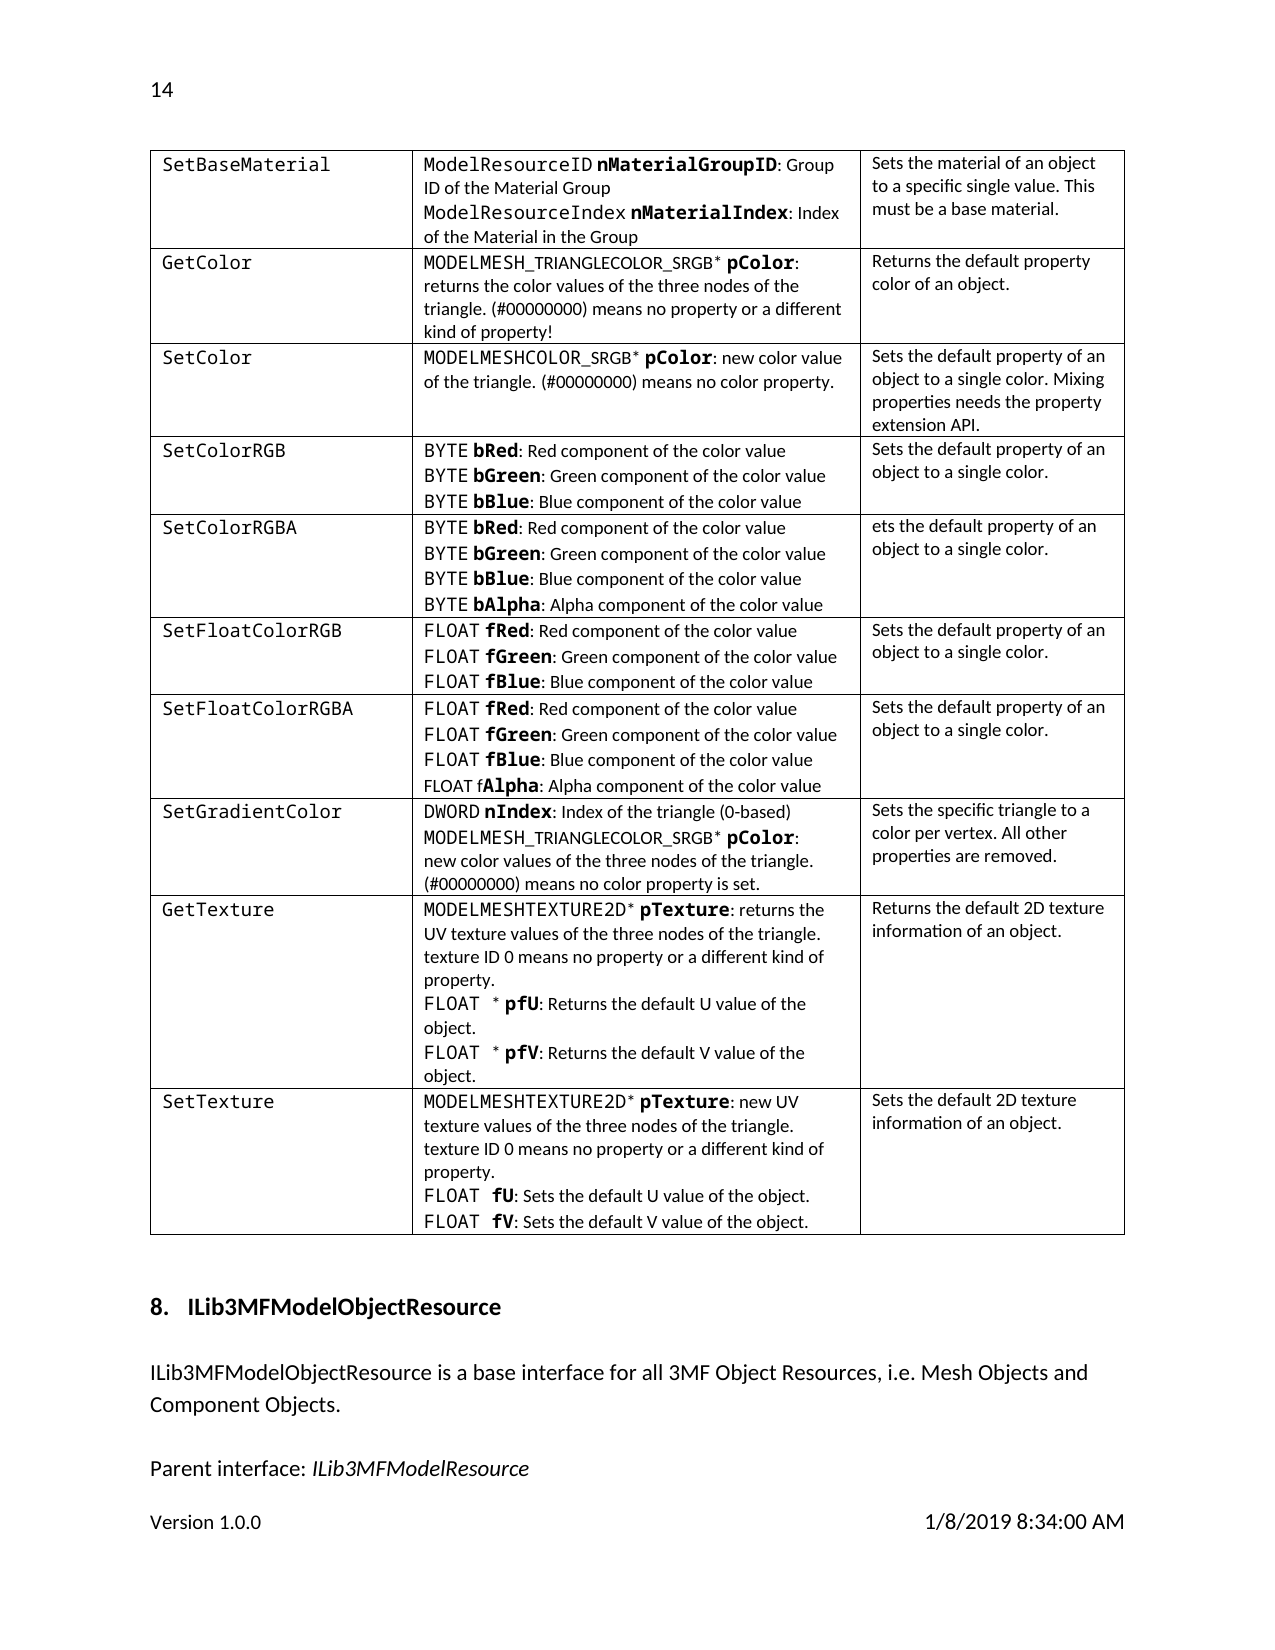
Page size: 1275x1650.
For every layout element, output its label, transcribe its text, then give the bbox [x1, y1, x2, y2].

table_cell ModelResourceID nMaterialGroupID: Group ID of the Material Group ModelResourceIndex nMaterialIndex: Index of the Material in the Group [413, 151, 860, 248]
table_cell FLOAT fRed: Red component of the color value FLOAT fGreen: Green component of the color value FLOAT fBlue: Blue component of the color value [413, 618, 860, 694]
table_cell BYTE bRed: Red component of the color value BYTE bGreen: Green component of the color value BYTE bBlue: Blue component of the color value BYTE bAlpha: Alpha component of the color value [413, 515, 860, 617]
table_cell Sets the specific triangle to a color per vertex. All other properties are removed. [861, 799, 1124, 895]
table_cell SetFloatColorRGBA [151, 695, 412, 797]
list Parent interface: ILib3MFModelResource [150, 1454, 1125, 1482]
table_cell Sets the default property of an object to a single color. [861, 618, 1124, 694]
table_cell ets the default property of an object to a single color. [861, 515, 1124, 617]
table_cell FLOAT fRed: Red component of the color value FLOAT fGreen: Green component of the color value FLOAT fBlue: Blue component of the color value FLOAT fAlpha: Alpha component of the color value [413, 695, 860, 797]
table_cell SetColorRGBA [151, 515, 412, 617]
table_cell Returns the default property color of an object. [861, 249, 1124, 343]
table_cell MODELMESHTEXTURE2D* pTexture: new UV texture values of the three nodes of the triangle. texture ID 0 means no property or a different kind of property. FLOAT fU: Sets the default U value of the object. FLOAT fV: Sets the default V value of the object. [413, 1089, 860, 1234]
table_cell GetTexture [151, 896, 412, 1087]
table_cell DWORD nIndex: Index of the triangle (0-based) MODELMESH_TRIANGLECOLOR_SRGB* pColor: new color values of the three nodes of the triangle. (#00000000) means no color property is set. [413, 799, 860, 895]
table_cell MODELMESHCOLOR_SRGB* pColor: new color value of the triangle. (#00000000) means no color property. [413, 344, 860, 436]
table_cell Sets the default property of an object to a single color. [861, 695, 1124, 797]
list ILib3MFModelObjectResource [150, 1291, 1125, 1321]
table_cell SetTexture [151, 1089, 412, 1234]
table_cell SetColorRGB [151, 437, 412, 513]
table_cell SetGradientColor [151, 799, 412, 895]
table_cell Sets the default property of an object to a single color. Mixing properties needs the property extension API. [861, 344, 1124, 436]
table_cell GetColor [151, 249, 412, 343]
list ILib3MFModelObjectResource is a base interface for all 3MF Object Resources, i.e. Mesh Objects and Component Objects. [150, 1358, 1125, 1418]
table_cell BYTE bRed: Red component of the color value BYTE bGreen: Green component of the color value BYTE bBlue: Blue component of the color value [413, 437, 860, 513]
table_cell MODELMESHTEXTURE2D* pTexture: returns the UV texture values of the three nodes of the triangle. texture ID 0 means no property or a different kind of property. FLOAT * pfU: Returns the default U value of the object. FLOAT * pfV: Returns the default V value of the object. [413, 896, 860, 1087]
table_cell Sets the default property of an object to a single color. [861, 437, 1124, 513]
table_cell Returns the default 2D texture information of an object. [861, 896, 1124, 1087]
table_cell Sets the default 2D texture information of an object. [861, 1089, 1124, 1234]
table_cell Sets the material of an object to a specific single value. This must be a base material. [861, 151, 1124, 248]
table_cell SetFloatColorRGB [151, 618, 412, 694]
table_cell SetBaseMaterial [151, 151, 412, 248]
table_cell MODELMESH_TRIANGLECOLOR_SRGB* pColor: returns the color values of the three nodes of the triangle. (#00000000) means no property or a different kind of property! [413, 249, 860, 343]
table_cell SetColor [151, 344, 412, 436]
